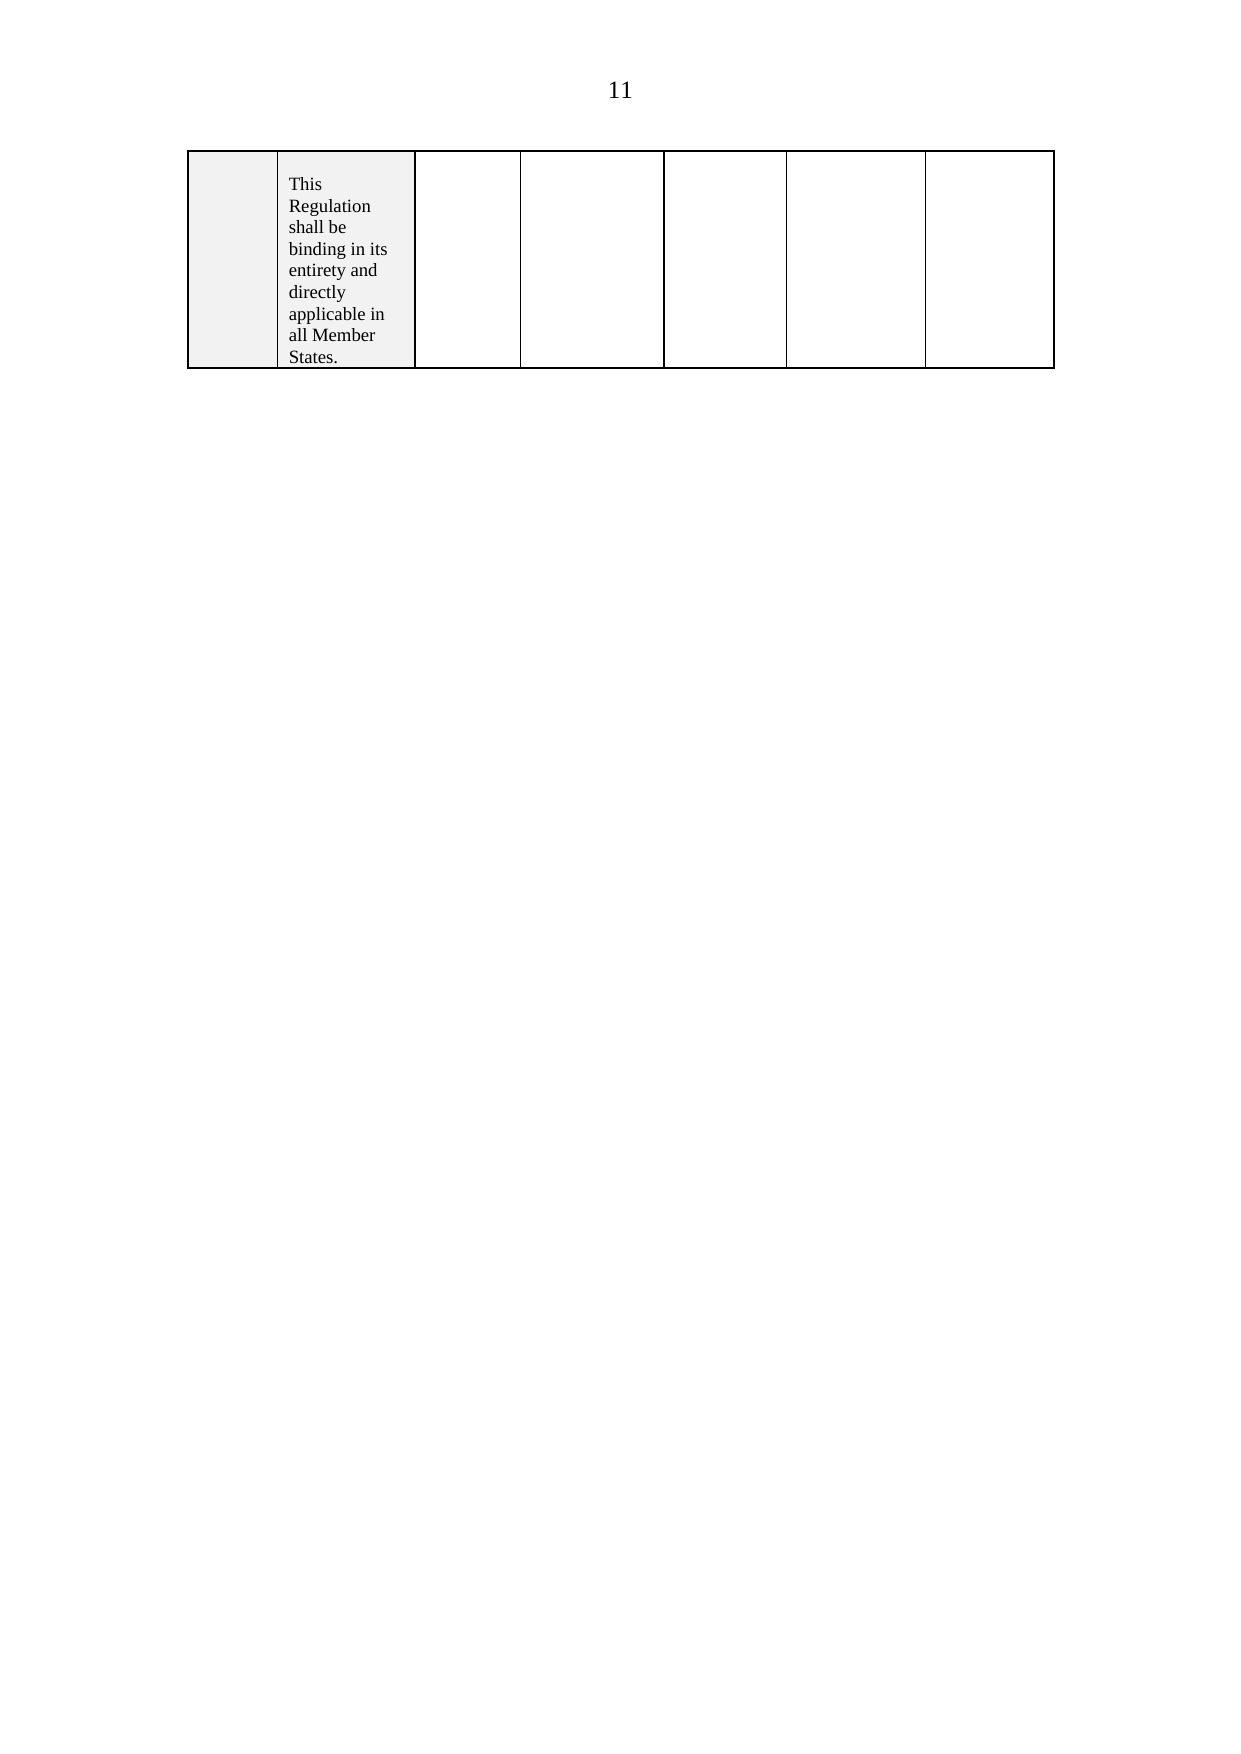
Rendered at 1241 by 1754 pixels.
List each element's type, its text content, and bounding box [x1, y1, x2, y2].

table_cell [416, 152, 520, 367]
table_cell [787, 152, 925, 367]
table_cell [521, 152, 663, 367]
table_cell [926, 152, 1053, 367]
table_cell 8. [189, 152, 277, 367]
table_cell НП [665, 152, 786, 367]
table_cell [278, 152, 414, 367]
